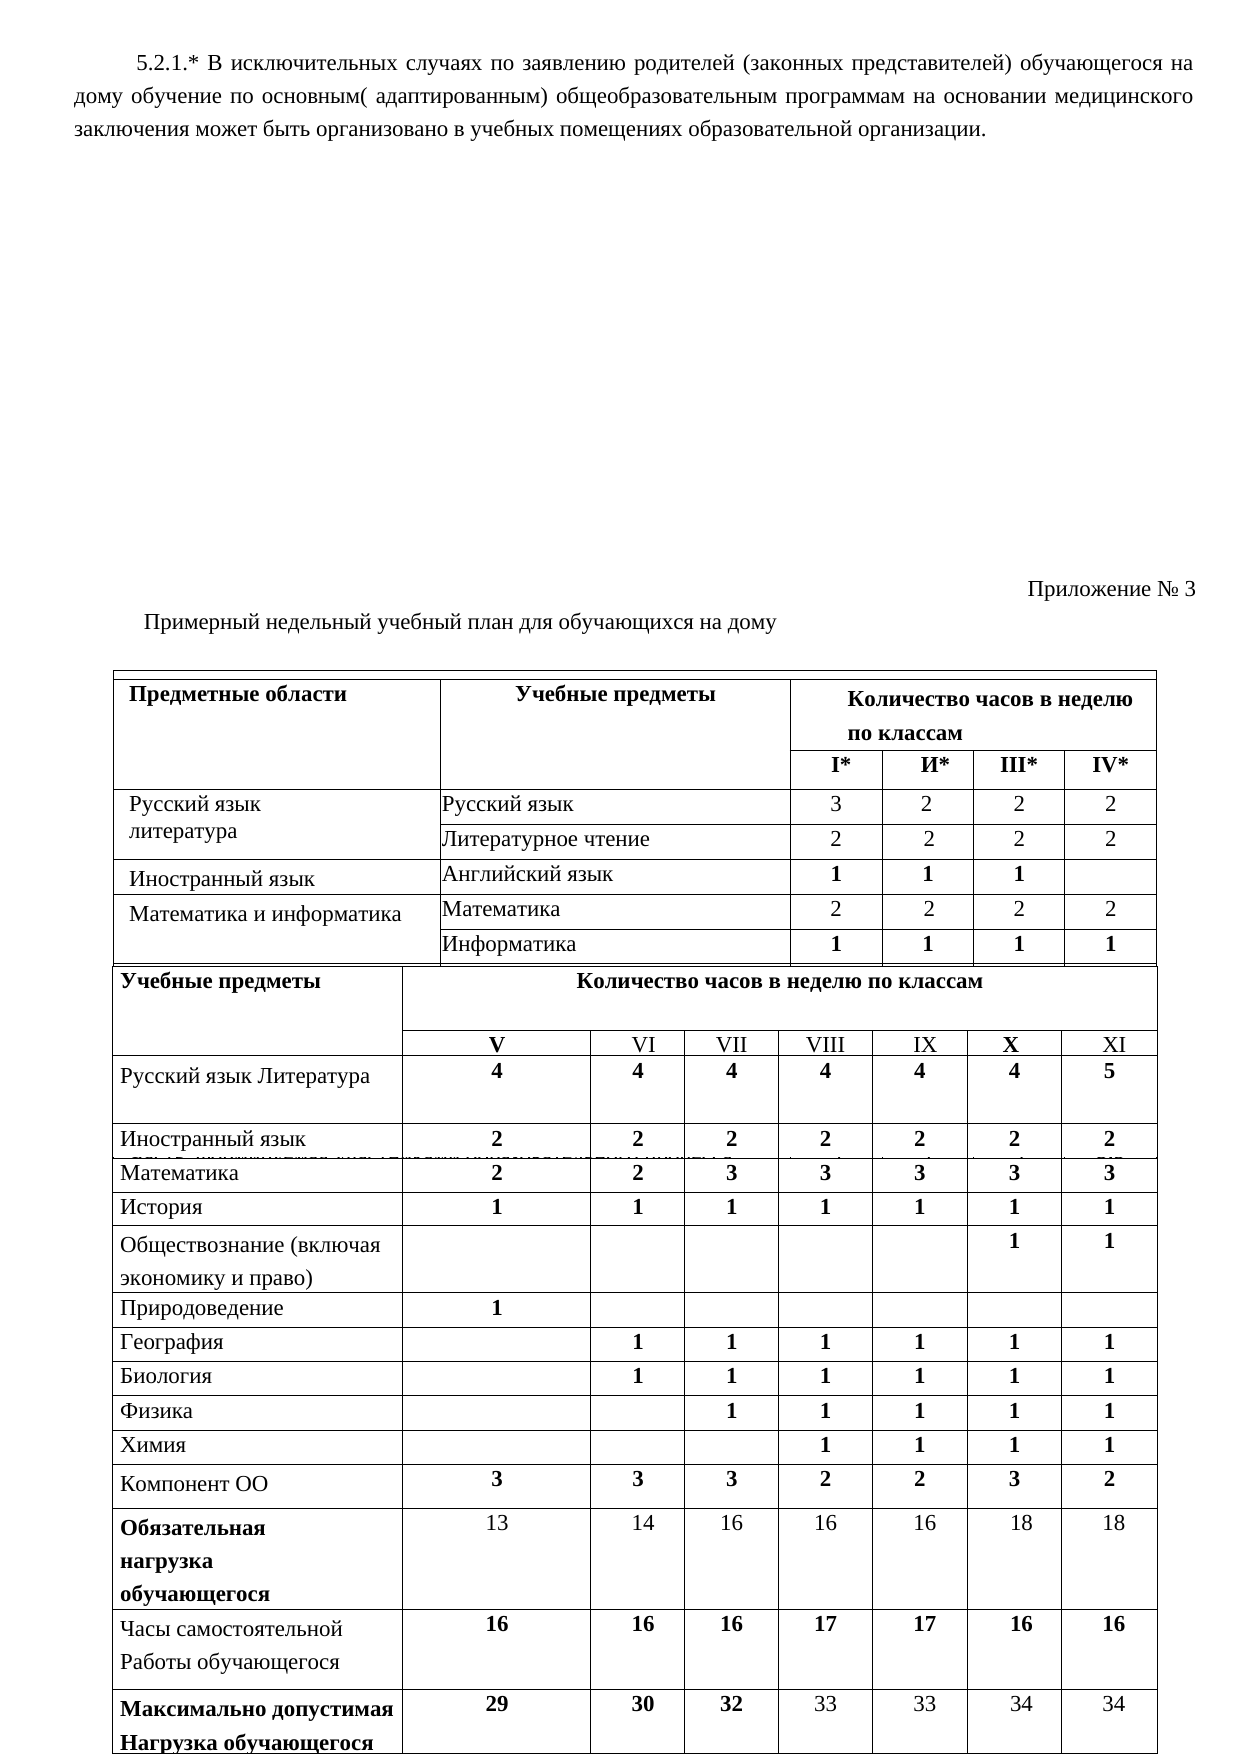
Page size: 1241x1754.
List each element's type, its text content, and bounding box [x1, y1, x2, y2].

table_cell [685, 1431, 778, 1464]
table_cell 1 [883, 860, 973, 894]
table_cell 3 [685, 1159, 778, 1192]
table_cell 16 [779, 1509, 872, 1609]
table_cell [403, 1328, 590, 1361]
table_cell 2 [873, 1465, 967, 1508]
table_cell 3 [873, 1159, 967, 1192]
table_cell Химия [113, 1431, 402, 1464]
table_header Предметные области [114, 680, 440, 789]
table_cell 3 [591, 1465, 684, 1508]
table_cell Максимально допустимая Нагрузка обучающегося [113, 1690, 402, 1753]
table_cell 1 [968, 1328, 1061, 1361]
table_cell 32 [685, 1690, 778, 1753]
table_cell 1 [1062, 1328, 1157, 1361]
table_cell [591, 1293, 684, 1327]
table_cell 1 [685, 1328, 778, 1361]
table_cell III* [974, 751, 1064, 789]
table_cell 1 [873, 1193, 967, 1225]
table_cell Часы самостоятельной Работы обучающегося [113, 1610, 402, 1689]
table_cell 1 [403, 1193, 590, 1225]
table_cell 2 [1062, 1124, 1157, 1157]
table_cell 2 [883, 895, 973, 929]
table_cell 2 [779, 1465, 872, 1508]
table_cell 13 [403, 1509, 590, 1609]
table_cell [403, 1431, 590, 1464]
text 5.2.1.* В исключительных случаях по заявлению родителей (законных представителей) обучающегося на дому обучение по основным( адаптированным) общеобразовательным программам на основании медицинского заключения может быть организовано в учебных помещениях образовательной организации. [74, 44, 1195, 143]
table_cell 2 [403, 1159, 590, 1192]
table_cell 16 [685, 1610, 778, 1689]
table_cell 1 [873, 1362, 967, 1395]
table_cell [403, 1362, 590, 1395]
table_cell География [113, 1328, 402, 1361]
table_cell 30 [591, 1690, 684, 1753]
table_cell [403, 1396, 590, 1429]
table_cell I* [791, 751, 882, 789]
table_cell VI [591, 1031, 684, 1055]
table_cell 4 [591, 1056, 684, 1123]
table_cell Иностранный язык [114, 860, 440, 894]
table_cell [591, 1396, 684, 1429]
table_cell 2 [974, 825, 1064, 858]
table_cell 29 [403, 1690, 590, 1753]
table_cell [403, 1226, 590, 1292]
table_cell 4 [779, 1056, 872, 1123]
table_cell 1 [873, 1396, 967, 1429]
table_cell 1 [873, 1431, 967, 1464]
table_header Количество часов в неделю по классам [403, 967, 1157, 1030]
table_cell VII [685, 1031, 778, 1055]
table_cell 3 [1062, 1159, 1157, 1192]
table_cell 2 [685, 1124, 778, 1157]
table_cell 2 [591, 1124, 684, 1157]
table_cell 2 [791, 825, 882, 858]
table_cell 1 [779, 1396, 872, 1429]
table_cell IX [873, 1031, 967, 1055]
text Примерный недельный учебный план для обучающихся на дому [132, 603, 1196, 636]
text Приложение № 3 [132, 570, 1196, 603]
table_cell 18 [1062, 1509, 1157, 1609]
table_cell 1 [873, 1328, 967, 1361]
table_cell 2 [779, 1124, 872, 1157]
table_cell 1 [779, 1193, 872, 1225]
table_header Учебные предметы [441, 680, 790, 789]
table_cell 2 [1065, 895, 1156, 929]
table_cell 3 [968, 1465, 1061, 1508]
table_cell 3 [791, 790, 882, 824]
table_cell [685, 1226, 778, 1292]
table_cell 1 [1062, 1226, 1157, 1292]
table_cell XI [1062, 1031, 1157, 1055]
table_cell 4 [685, 1056, 778, 1123]
table_cell Русский язык Литература [113, 1056, 402, 1123]
table_cell 17 [779, 1610, 872, 1689]
table_cell X [968, 1031, 1061, 1055]
table_cell [1062, 1293, 1157, 1327]
table_cell 1 [779, 1362, 872, 1395]
table_cell 2 [791, 895, 882, 929]
table_cell Обществознание (включая экономику и право) [113, 1226, 402, 1292]
table_cell Информатика [441, 930, 790, 963]
table_cell История [113, 1193, 402, 1225]
table_cell Русский язык литература [114, 790, 440, 858]
table_cell 34 [1062, 1690, 1157, 1753]
table_cell 1 [779, 1328, 872, 1361]
table_cell 1 [883, 930, 973, 963]
table_cell 1 [968, 1431, 1061, 1464]
table_cell Иностранный язык [113, 1124, 402, 1157]
table_cell 3 [685, 1465, 778, 1508]
table_cell 1 [403, 1293, 590, 1327]
table_cell 1 [685, 1193, 778, 1225]
table_cell 5 [1062, 1056, 1157, 1123]
table_cell 3 [403, 1465, 590, 1508]
table_cell 1 [1065, 930, 1156, 963]
table_cell 2 [873, 1124, 967, 1157]
table_cell 16 [685, 1509, 778, 1609]
table_cell 1 [779, 1431, 872, 1464]
table_cell VIII [779, 1031, 872, 1055]
table_cell 4 [403, 1056, 590, 1123]
table_cell Природоведение [113, 1293, 402, 1327]
table_cell 2 [403, 1124, 590, 1157]
table_cell 4 [968, 1056, 1061, 1123]
table_cell 2 [1065, 790, 1156, 824]
table_cell IV* [1065, 751, 1156, 789]
table_cell 1 [1062, 1431, 1157, 1464]
table_cell 1 [591, 1362, 684, 1395]
table_cell 1 [968, 1396, 1061, 1429]
table_header Количество часов в неделю по классам [791, 680, 1156, 750]
table_cell 16 [403, 1610, 590, 1689]
table_cell Математика и информатика [114, 895, 440, 963]
table_cell 2 [883, 825, 973, 858]
table_cell 16 [591, 1610, 684, 1689]
table_cell 33 [779, 1690, 872, 1753]
table_cell [1065, 860, 1156, 894]
table_cell Биология [113, 1362, 402, 1395]
table_cell 1 [1062, 1362, 1157, 1395]
table_cell [685, 1293, 778, 1327]
table_cell [591, 1226, 684, 1292]
table_header Учебные предметы [113, 967, 402, 1055]
table_cell 18 [968, 1509, 1061, 1609]
table_cell 2 [974, 895, 1064, 929]
table_cell 16 [1062, 1610, 1157, 1689]
table_cell 2 [1062, 1465, 1157, 1508]
table_cell [779, 1226, 872, 1292]
table_cell 1 [791, 860, 882, 894]
table_cell 1 [685, 1396, 778, 1429]
table_cell 16 [968, 1610, 1061, 1689]
table_cell 1 [968, 1226, 1061, 1292]
table_cell Физика [113, 1396, 402, 1429]
table_cell 4 [873, 1056, 967, 1123]
table_cell V [403, 1031, 590, 1055]
table_cell [873, 1293, 967, 1327]
table_cell 1 [974, 860, 1064, 894]
table_cell 2 [591, 1159, 684, 1192]
table_cell Математика [113, 1159, 402, 1192]
table_cell [779, 1293, 872, 1327]
table_cell 14 [591, 1509, 684, 1609]
table_cell И* [883, 751, 973, 789]
table_cell Обязательная нагрузка обучающегося [113, 1509, 402, 1609]
table_cell 1 [968, 1362, 1061, 1395]
table_cell Русский язык [441, 790, 790, 824]
table_cell 1 [1062, 1396, 1157, 1429]
table_cell 2 [1065, 825, 1156, 858]
table_cell Литературное чтение [441, 825, 790, 858]
table_cell 17 [873, 1610, 967, 1689]
table_cell 2 [883, 790, 973, 824]
table_cell 1 [591, 1193, 684, 1225]
table_cell 1 [968, 1193, 1061, 1225]
table_cell [968, 1293, 1061, 1327]
table_cell 3 [968, 1159, 1061, 1192]
table_cell 2 [968, 1124, 1061, 1157]
table_cell 1 [974, 930, 1064, 963]
table_cell 16 [873, 1509, 967, 1609]
table_cell Английский язык [441, 860, 790, 894]
table_cell 1 [1062, 1193, 1157, 1225]
table_cell 3 [779, 1159, 872, 1192]
table_cell [873, 1226, 967, 1292]
table_cell 1 [791, 930, 882, 963]
table_cell 34 [968, 1690, 1061, 1753]
table_cell Математика [441, 895, 790, 929]
table_cell 2 [974, 790, 1064, 824]
table_cell 33 [873, 1690, 967, 1753]
table_cell Компонент ОО [113, 1465, 402, 1508]
table_cell 1 [685, 1362, 778, 1395]
table_cell [591, 1431, 684, 1464]
table_cell 1 [591, 1328, 684, 1361]
